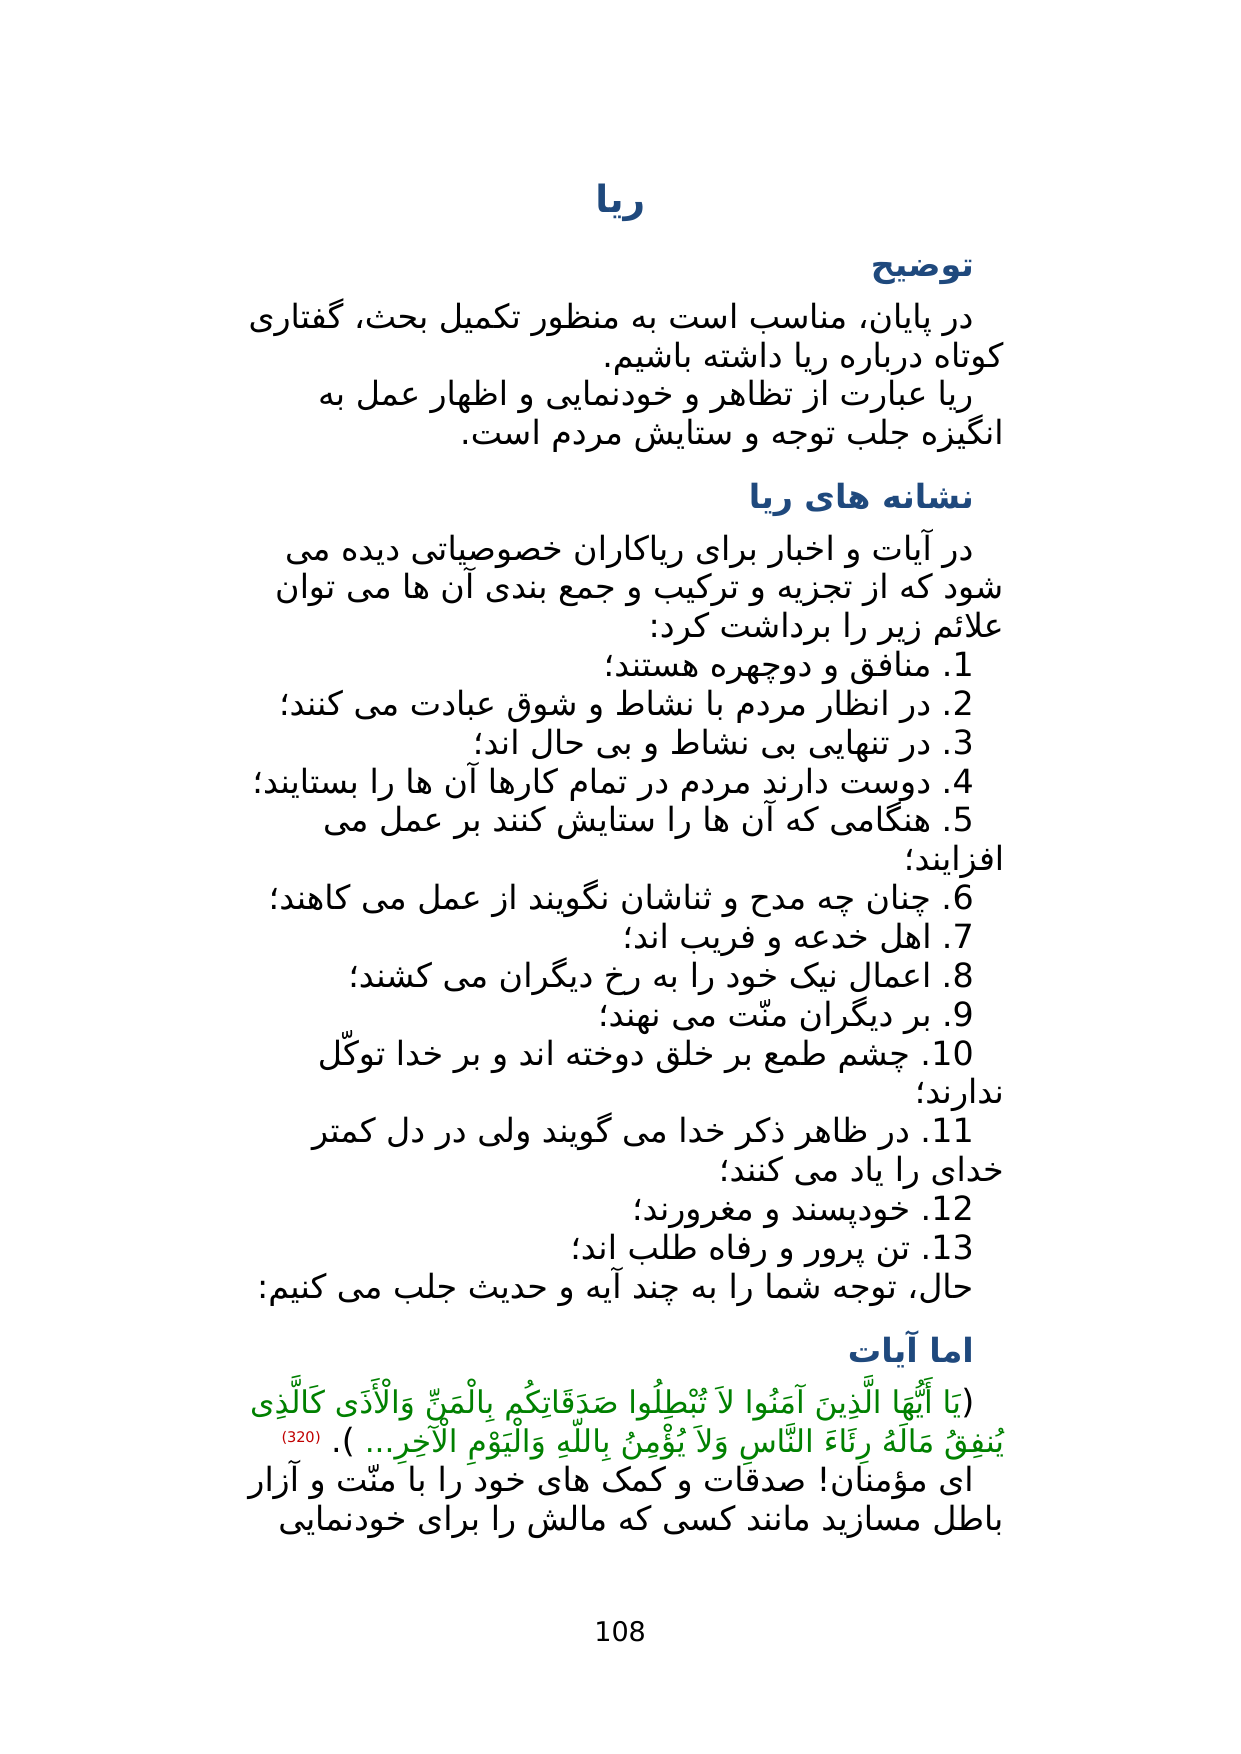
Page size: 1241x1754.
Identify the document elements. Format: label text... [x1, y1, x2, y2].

text 4. دوست دارند مردم در تمام کارها آن ها را بستایند؛ [236, 762, 1004, 801]
text 12. خودپسند و مغرورند؛ [236, 1189, 1004, 1228]
text در آیات و اخبار برای ریاکاران خصوصیاتی دیده می شود که از تجزیه و ترکیب و جمع بندی آن ها می توان علائم زیر را برداشت کرد: [236, 529, 1004, 646]
subtitle توضیح [236, 246, 1004, 285]
text 11. در ظاهر ذکر خدا می گویند ولی در دل کمتر خدای را یاد می کنند؛ [236, 1112, 1004, 1189]
text 8. اعمال نیک خود را به رخ دیگران می کشند؛ [236, 956, 1004, 995]
subtitle اما آیات [236, 1331, 1004, 1370]
text (یَا أَیُّهَا الَّذِینَ آمَنُوا لاَ تُبْطِلُوا صَدَقَاتِکُم بِالْمَنِّ وَالْأَذَی کَالَّذِی یُنفِقُ مَالَهُ رِئَاءَ النَّاسِ وَلاَ یُؤْمِنُ بِاللّهِ وَالْیَوْمِ الْآخِرِ... ). (320) [236, 1382, 1004, 1460]
text 13. تن پرور و رفاه طلب اند؛ [236, 1228, 1004, 1267]
text 2. در انظار مردم با نشاط و شوق عبادت می کنند؛ [236, 684, 1004, 723]
text حال، توجه شما را به چند آیه و حدیث جلب می کنیم: [236, 1267, 1004, 1306]
text 6. چنان چه مدح و ثناشان نگویند از عمل می کاهند؛ [236, 879, 1004, 917]
subtitle نشانه های ریا [236, 478, 1004, 516]
text ریا عبارت از تظاهر و خودنمایی و اظهار عمل به انگیزه جلب توجه و ستایش مردم است. [236, 375, 1004, 453]
text در پایان، مناسب است به منظور تکمیل بحث، گفتاری کوتاه درباره ریا داشته باشیم. [236, 297, 1004, 375]
text 5. هنگامی که آن ها را ستایش کنند بر عمل می افزایند؛ [236, 801, 1004, 879]
subtitle ریا [236, 177, 1004, 221]
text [236, 1460, 1004, 1538]
text 10. چشم طمع بر خلق دوخته اند و بر خدا توکّل ندارند؛ [236, 1034, 1004, 1112]
text 1. منافق و دوچهره هستند؛ [236, 646, 1004, 684]
text 7. اهل خدعه و فریب اند؛ [236, 917, 1004, 956]
text 3. در تنهایی بی نشاط و بی حال اند؛ [236, 723, 1004, 762]
text 9. بر دیگران منّت می نهند؛ [236, 995, 1004, 1034]
